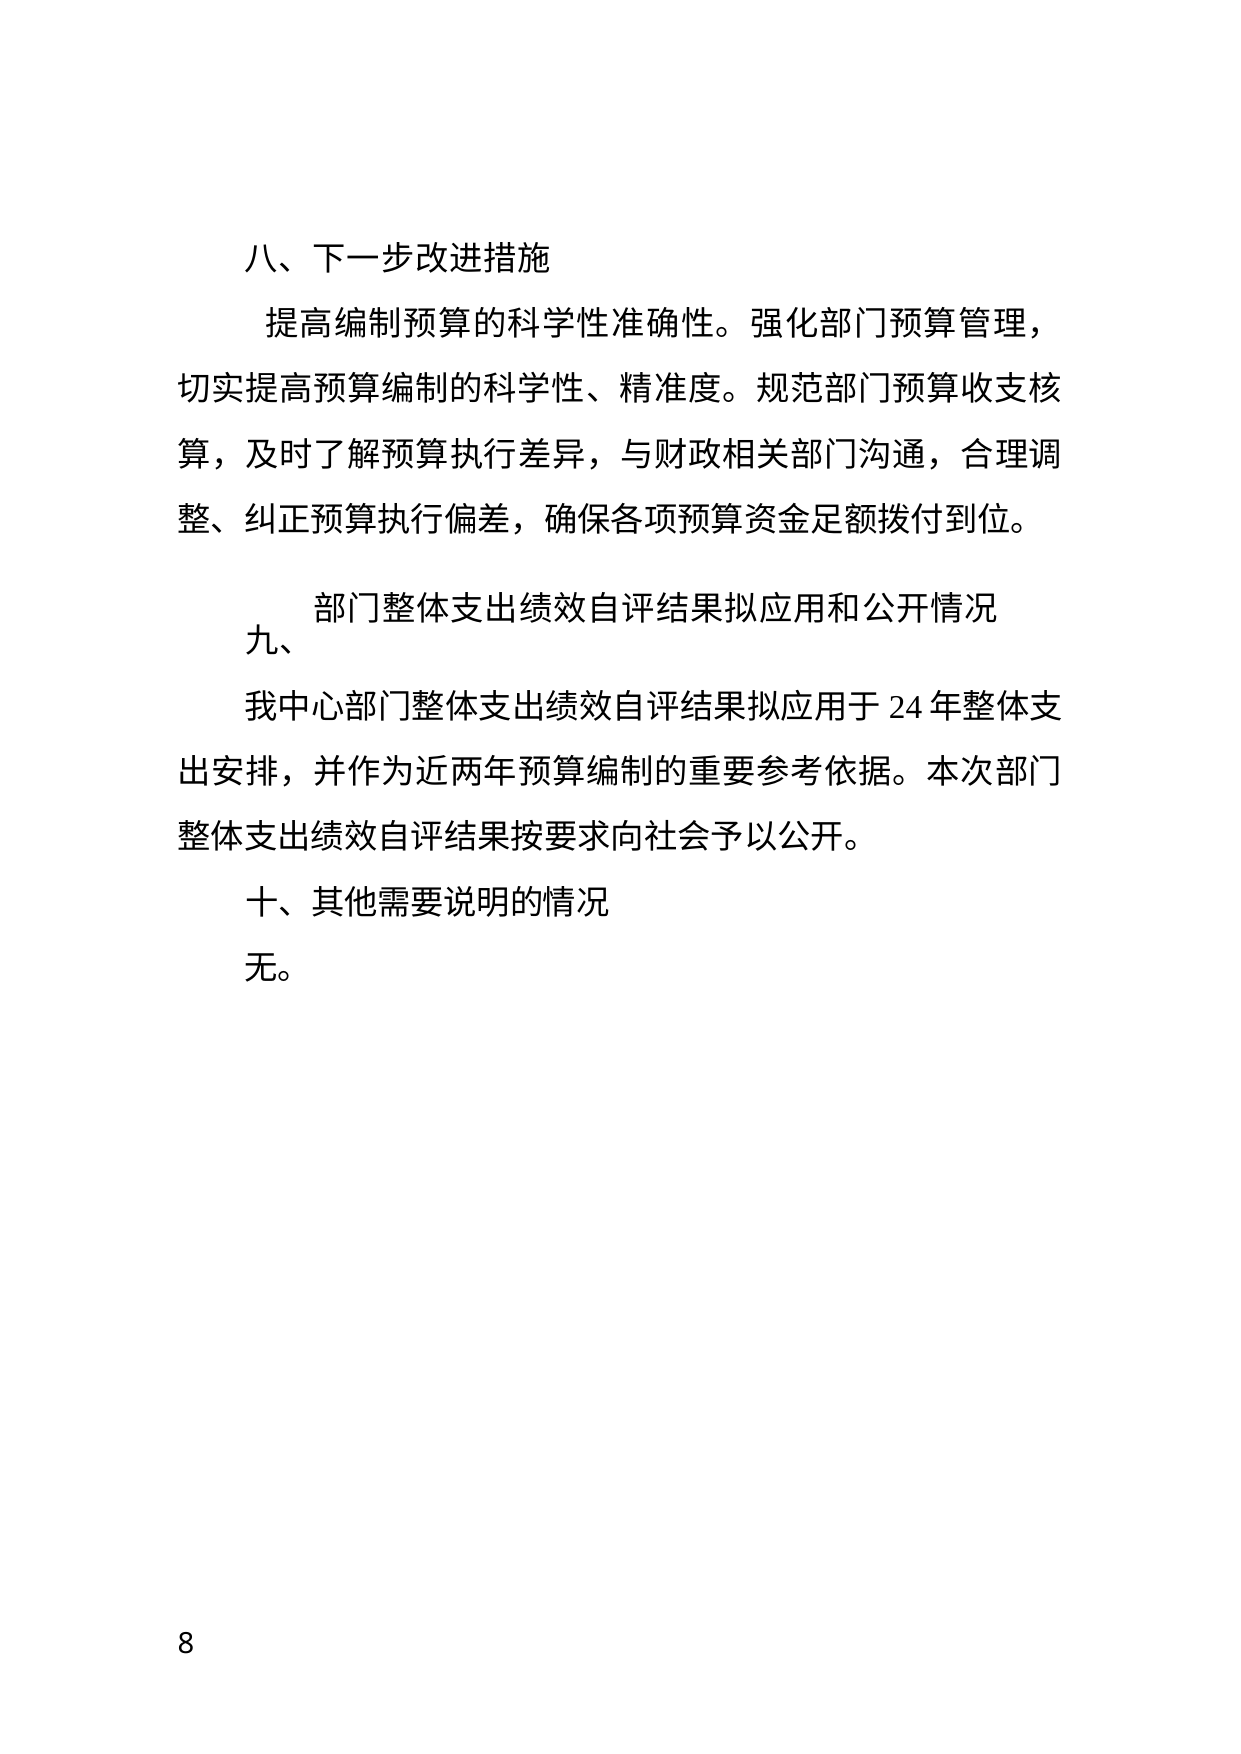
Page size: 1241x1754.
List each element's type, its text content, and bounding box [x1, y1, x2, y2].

list 提高编制预算的科学性准确性。强化部门预算管理，切实提高预算编制的科学性、精准度。规范部门预算收支核算，及时了解预算执行差异，与财政相关部门沟通，合理调整、纠正预算执行偏差，确保各项预算资金足额拨付到位。 [177, 288, 1063, 550]
text 八、下一步改进措施 [244, 223, 1063, 288]
list 我中心部门整体支出绩效自评结果拟应用于24年整体支出安排，并作为近两年预算编制的重要参考依据。本次部门整体支出绩效自评结果按要求向社会予以公开。 [177, 671, 1063, 867]
list 无。 [177, 932, 1063, 998]
list 其他需要说明的情况 [245, 867, 1063, 932]
list 部门整体支出绩效自评结果拟应用和公开情况 [245, 573, 1063, 671]
